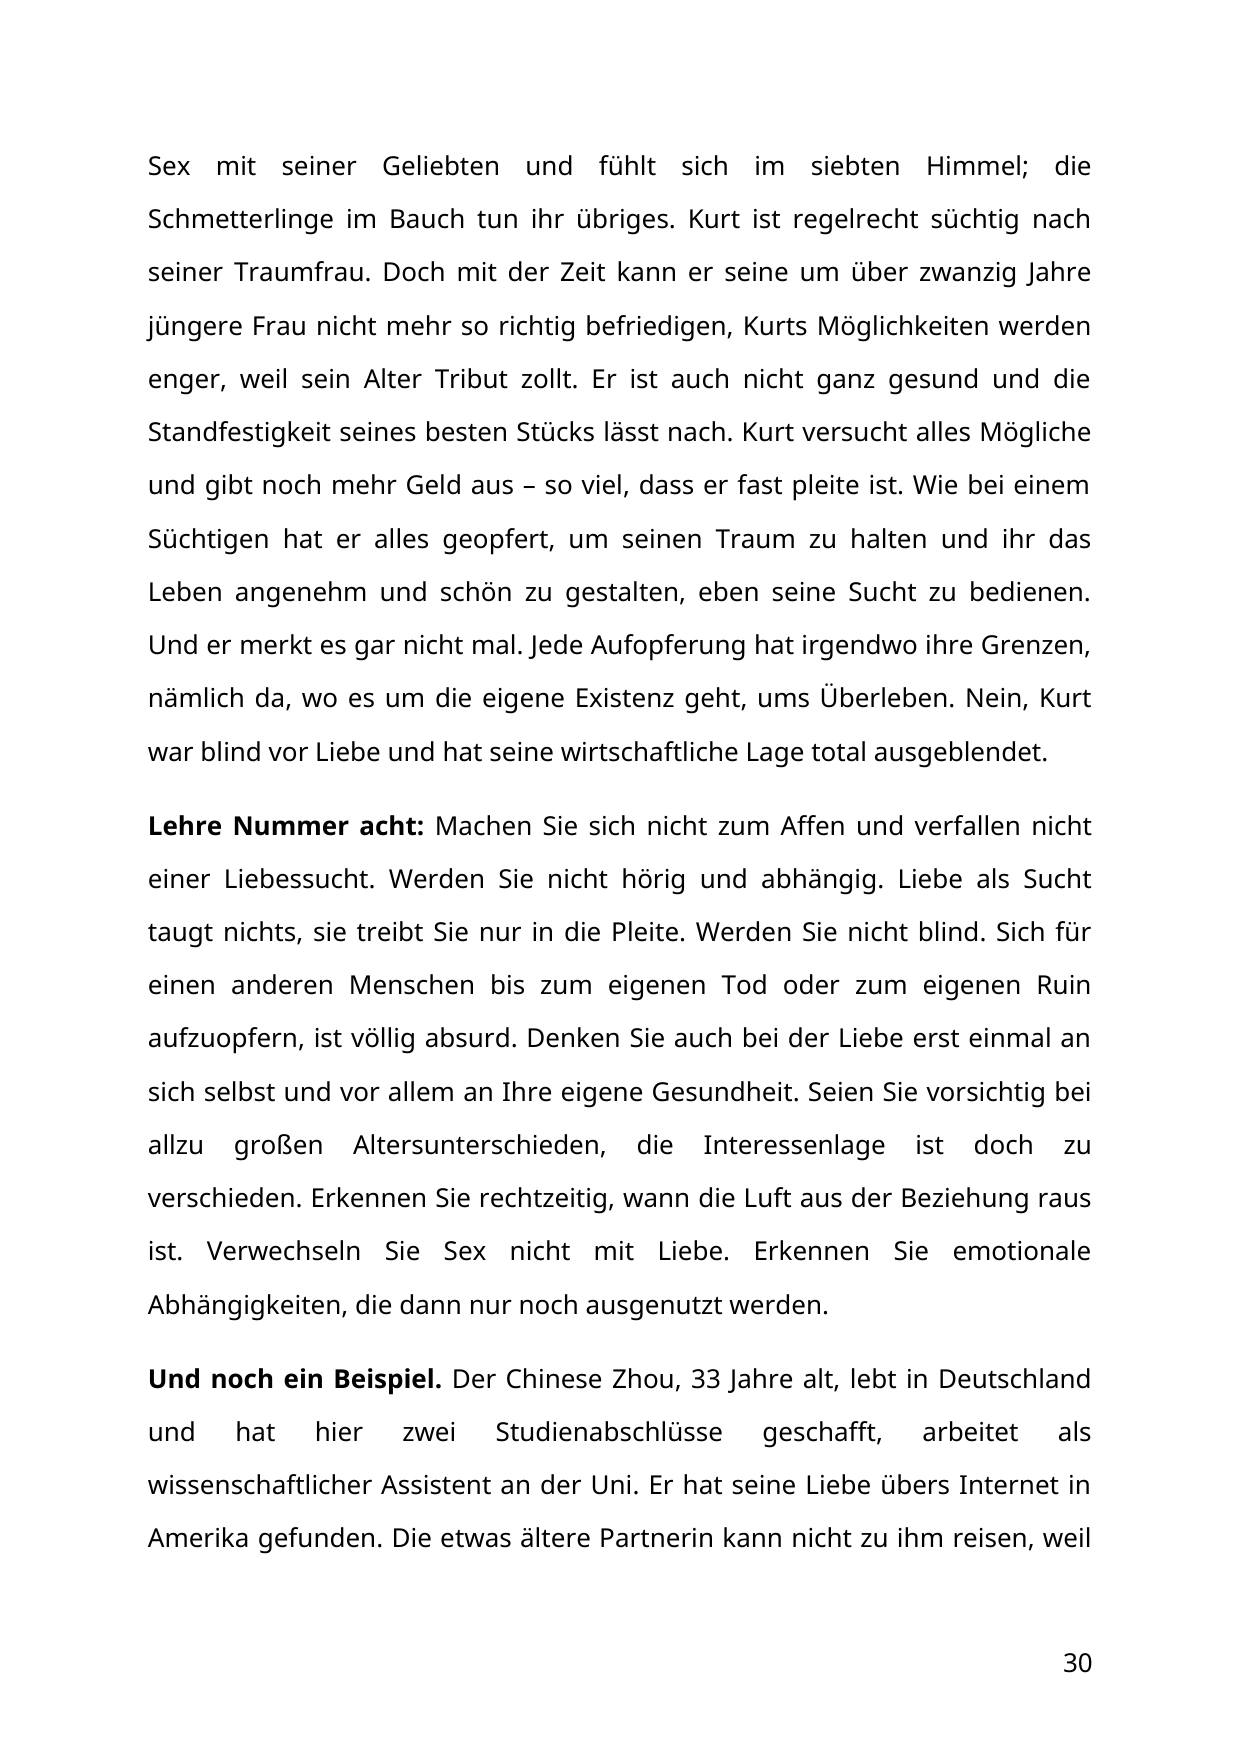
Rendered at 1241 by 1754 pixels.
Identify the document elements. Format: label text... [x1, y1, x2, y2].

text Lehre Nummer acht: Machen Sie sich nicht zum Affen und verfallen nicht einer Liebessucht. Werden Sie nicht hörig und abhängig. Liebe als Sucht taugt nichts, sie treibt Sie nur in die Pleite. Werden Sie nicht blind. Sich für einen anderen Menschen bis zum eigenen Tod oder zum eigenen Ruin aufzuopfern, ist völlig absurd. Denken Sie auch bei der Liebe erst einmal an sich selbst und vor allem an Ihre eigene Gesundheit. Seien Sie vorsichtig bei allzu großen Altersunterschieden, die Interessenlage ist doch zu verschieden. Erkennen Sie rechtzeitig, wann die Luft aus der Beziehung raus ist. Verwechseln Sie Sex nicht mit Liebe. Erkennen Sie emotionale Abhängigkeiten, die dann nur noch ausgenutzt werden. [148, 807, 1093, 1322]
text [148, 1360, 1093, 1556]
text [148, 148, 1093, 769]
